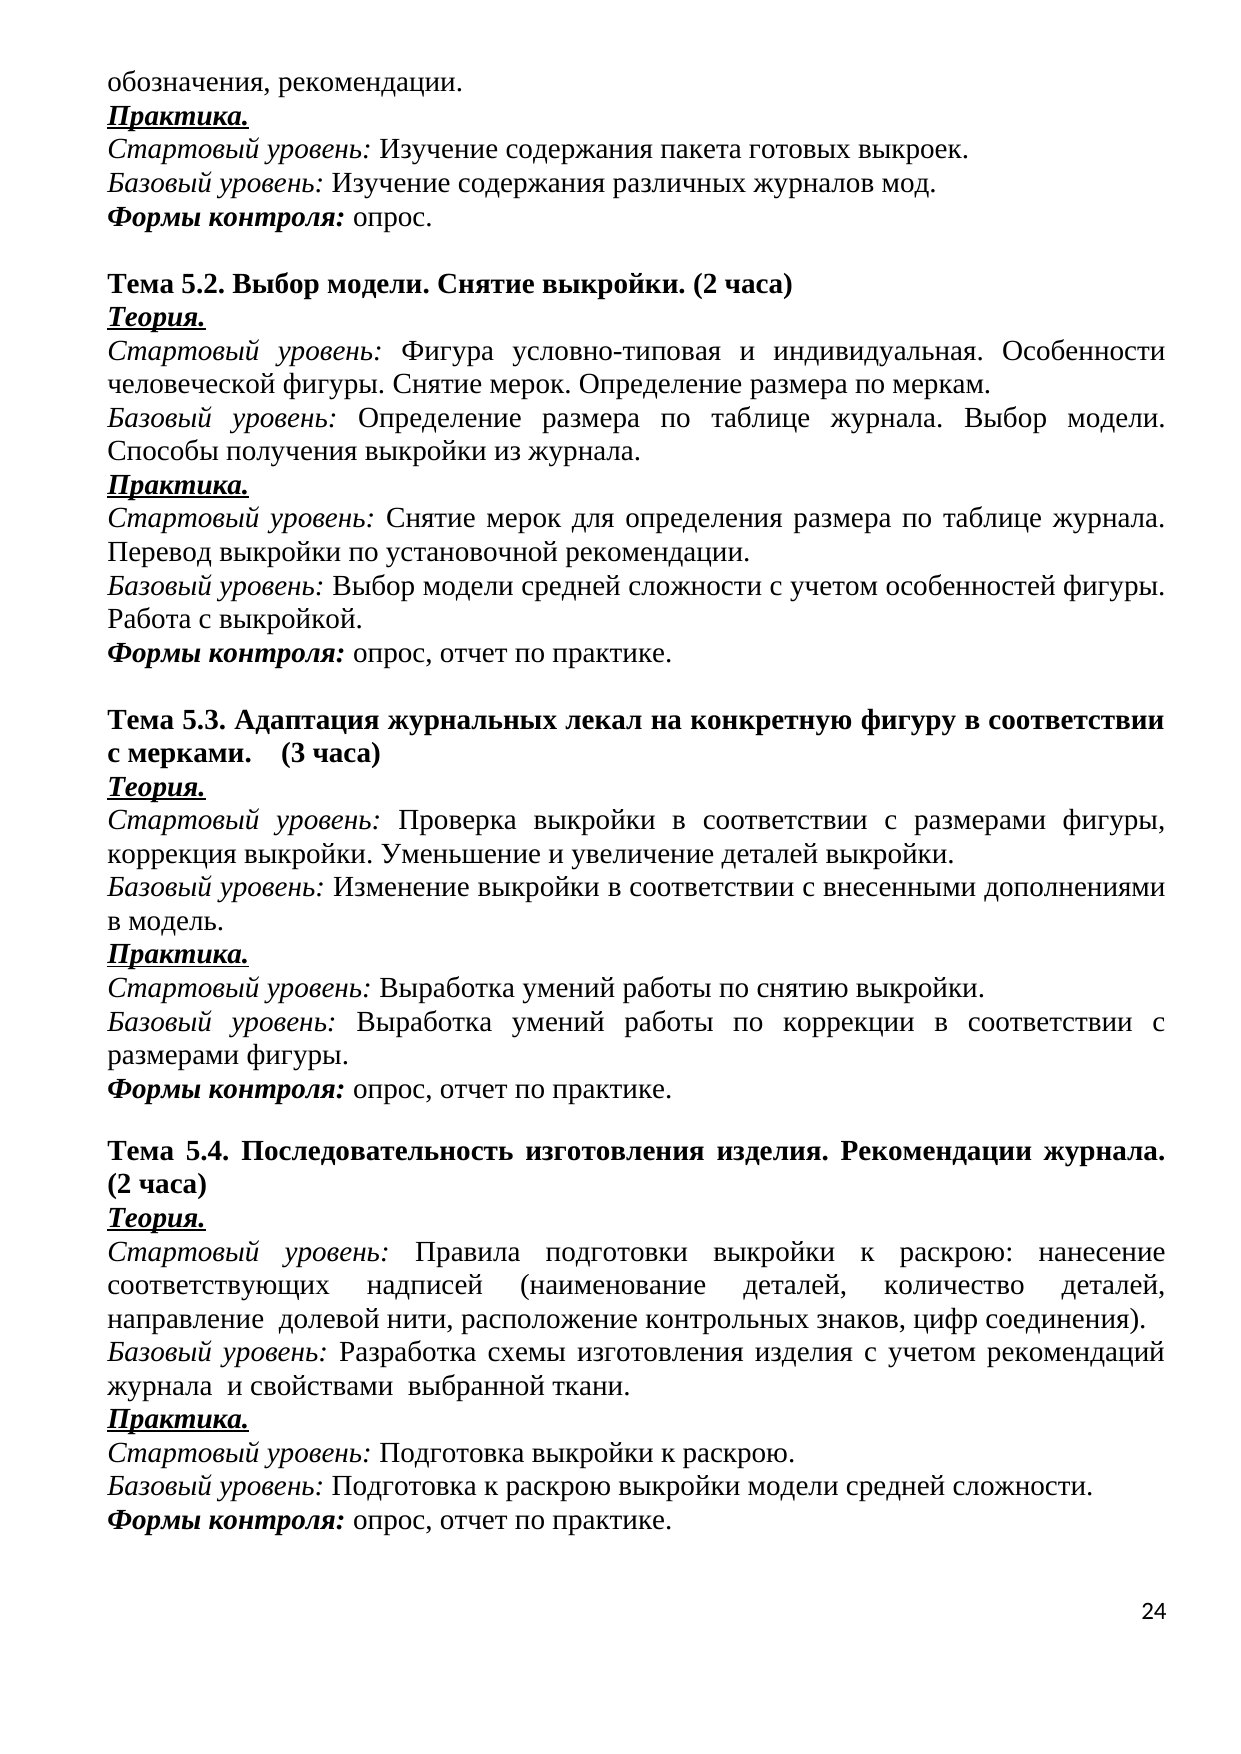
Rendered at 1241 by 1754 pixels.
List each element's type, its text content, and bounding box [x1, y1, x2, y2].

text Формы контроля: опрос. [107, 199, 1166, 232]
text Формы контроля: опрос, отчет по практике. [107, 635, 1166, 668]
text Стартовый уровень: Правила подготовки выкройки к раскрою: нанесение соответствующих надписей (наименование деталей, количество деталей, направление долевой нити, расположение контрольных знаков, цифр соединения). [107, 1234, 1166, 1334]
text Базовый уровень: Подготовка к раскрою выкройки модели средней сложности. [107, 1468, 1166, 1502]
text Практика. [107, 1401, 1166, 1435]
text Формы контроля: опрос, отчет по практике. [107, 1071, 1166, 1104]
text Стартовый уровень: Проверка выкройки в соответствии с размерами фигуры, коррекция выкройки. Уменьшение и увеличение деталей выкройки. [107, 802, 1166, 869]
text Тема 5.3. Адаптация журнальных лекал на конкретную фигуру в соответствии с мерками. (3 часа) [107, 702, 1166, 769]
text Базовый уровень: Определение размера по таблице журнала. Выбор модели. Способы получения выкройки из журнала. [107, 400, 1166, 467]
text Базовый уровень: Выработка умений работы по коррекции в соответствии с размерами фигуры. [107, 1004, 1166, 1071]
text Практика. [107, 937, 1166, 970]
text Стартовый уровень: Фигура условно-типовая и индивидуальная. Особенности человеческой фигуры. Снятие мерок. Определение размера по меркам. [107, 333, 1166, 400]
text Стартовый уровень: Подготовка выкройки к раскрою. [107, 1435, 1166, 1468]
text Стартовый уровень: Снятие мерок для определения размера по таблице журнала. Перевод выкройки по установочной рекомендации. [107, 501, 1166, 568]
text Теория. [107, 769, 1166, 802]
text Базовый уровень: Изменение выкройки в соответствии с внесенными дополнениями в модель. [107, 869, 1166, 937]
text Практика. [107, 467, 1166, 501]
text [107, 64, 1166, 98]
text Стартовый уровень: Изучение содержания пакета готовых выкроек. [107, 132, 1166, 165]
text Формы контроля: опрос, отчет по практике. [107, 1502, 1166, 1536]
text Базовый уровень: Изучение содержания различных журналов мод. [107, 165, 1166, 199]
text Теория. [107, 1200, 1166, 1234]
text Стартовый уровень: Выработка умений работы по снятию выкройки. [107, 970, 1166, 1004]
text Тема 5.4. Последовательность изготовления изделия. Рекомендации журнала. (2 часа) [107, 1133, 1166, 1200]
text Базовый уровень: Разработка схемы изготовления изделия с учетом рекомендаций журнала и свойствами выбранной ткани. [107, 1334, 1166, 1401]
text Тема 5.2. Выбор модели. Снятие выкройки. (2 часа) [107, 266, 1166, 299]
text Теория. [107, 299, 1166, 333]
text Базовый уровень: Выбор модели средней сложности с учетом особенностей фигуры. Работа с выкройкой. [107, 568, 1166, 635]
text Практика. [107, 98, 1166, 132]
